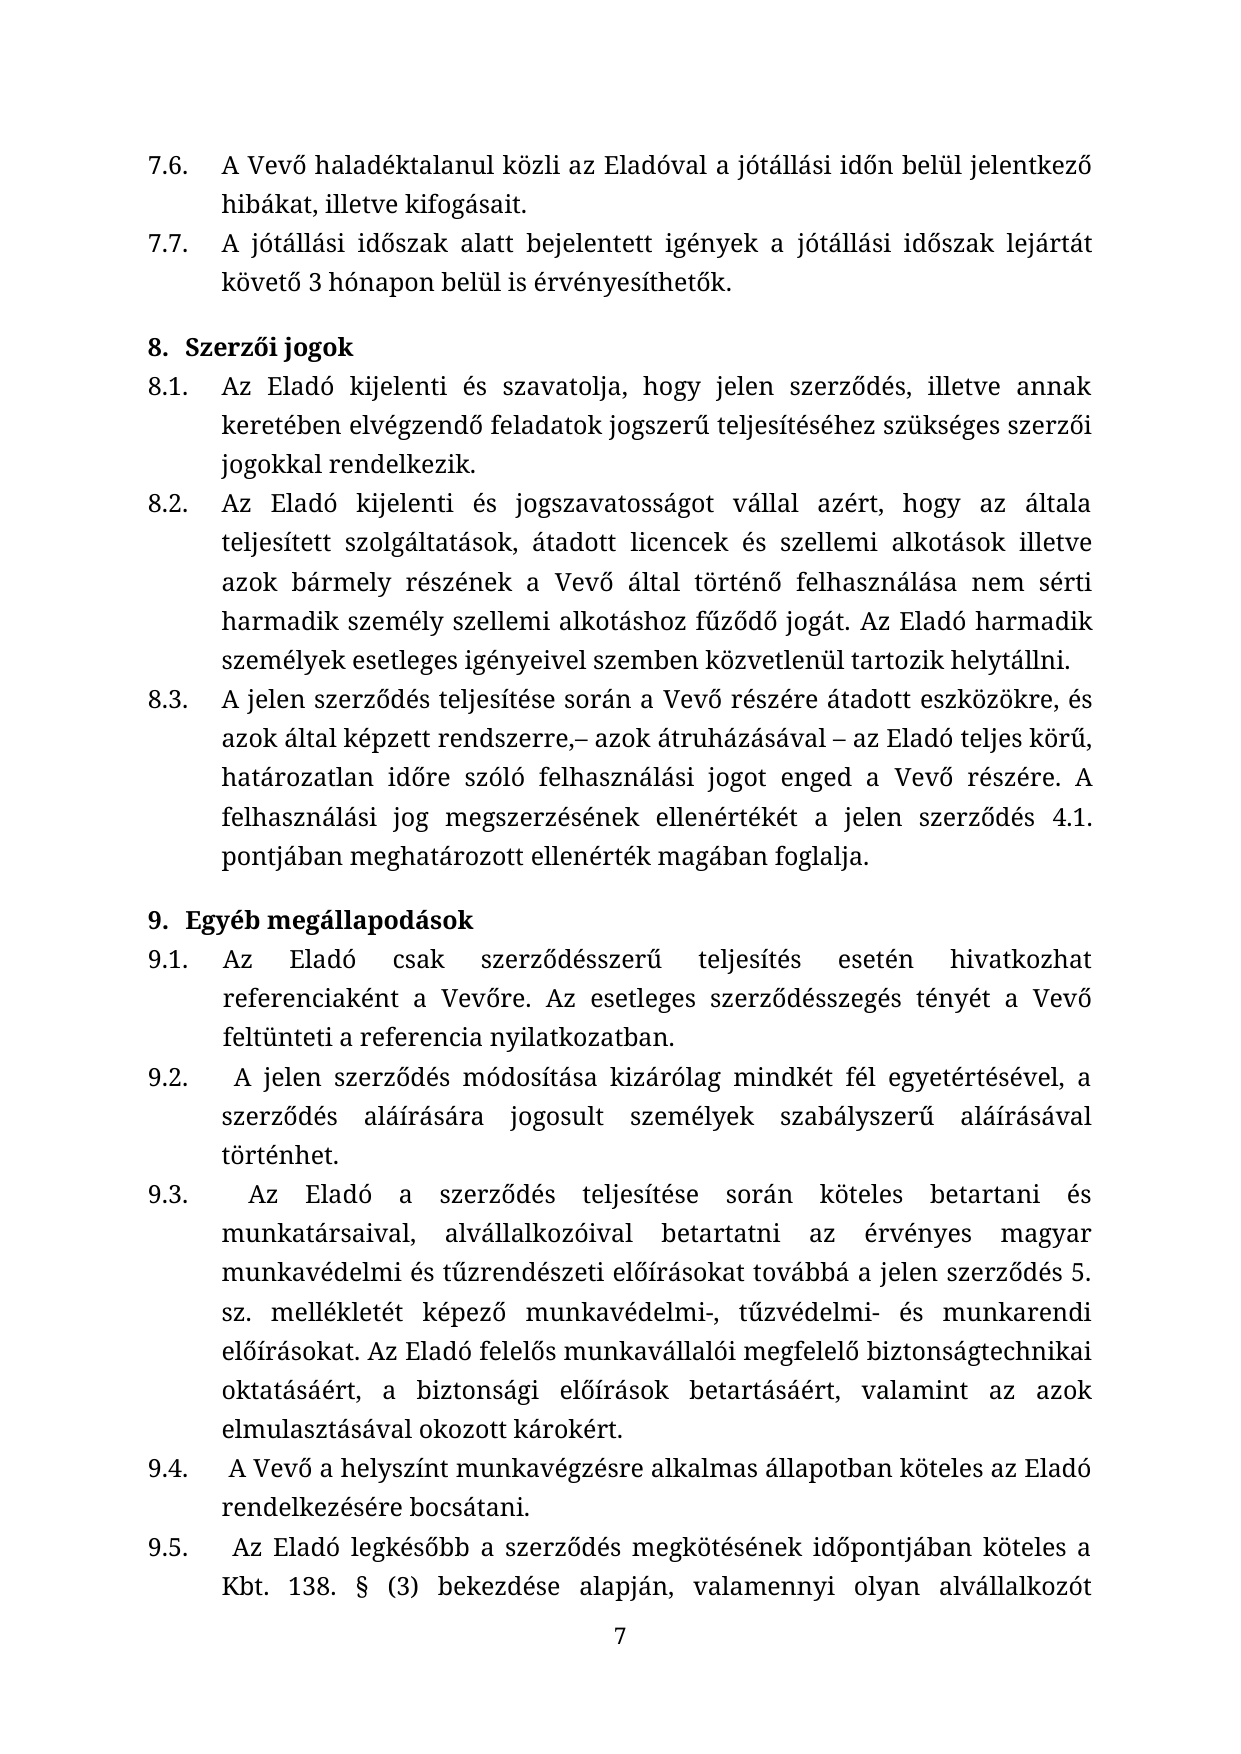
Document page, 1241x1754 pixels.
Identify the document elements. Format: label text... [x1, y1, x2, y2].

list Az Eladó csak szerződésszerű teljesítés esetén hivatkozhat referenciaként a Vevőre. Az esetleges szerződésszegés tényét a Vevő feltünteti a referencia nyilatkozatban. [148, 942, 1093, 1054]
list Egyéb megállapodások [148, 903, 1093, 937]
list Szerzői jogok [148, 329, 1093, 363]
list A Vevő a helyszínt munkavégzésre alkalmas állapotban köteles az Eladó rendelkezésére bocsátani. [148, 1451, 1093, 1524]
list Az Eladó kijelenti és jogszavatosságot vállal azért, hogy az általa teljesített szolgáltatások, átadott licencek és szellemi alkotások illetve azok bármely részének a Vevő által történő felhasználása nem sérti harmadik személy szellemi alkotáshoz fűződő jogát. Az Eladó harmadik személyek esetleges igényeivel szemben közvetlenül tartozik helytállni. [148, 486, 1093, 677]
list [148, 1529, 1093, 1602]
list A jelen szerződés teljesítése során a Vevő részére átadott eszközökre, és azok által képzett rendszerre,– azok átruházásával – az Eladó teljes körű, határozatlan időre szóló felhasználási jogot enged a Vevő részére. A felhasználási jog megszerzésének ellenértékét a jelen szerződés 4.1. pontjában meghatározott ellenérték magában foglalja. [148, 682, 1093, 872]
list A Vevő haladéktalanul közli az Eladóval a jótállási időn belül jelentkező hibákat, illetve kifogásait. [148, 148, 1093, 221]
list A jelen szerződés módosítása kizárólag mindkét fél egyetértésével, a szerződés aláírására jogosult személyek szabályszerű aláírásával történhet. [148, 1059, 1093, 1172]
list Az Eladó kijelenti és szavatolja, hogy jelen szerződés, illetve annak keretében elvégzendő feladatok jogszerű teljesítéséhez szükséges szerzői jogokkal rendelkezik. [148, 368, 1093, 481]
list Az Eladó a szerződés teljesítése során köteles betartani és munkatársaival, alvállalkozóival betartatni az érvényes magyar munkavédelmi és tűzrendészeti előírásokat továbbá a jelen szerződés 5. sz. mellékletét képező munkavédelmi-, tűzvédelmi- és munkarendi előírásokat. Az Eladó felelős munkavállalói megfelelő biztonságtechnikai oktatásáért, a biztonsági előírások betartásáért, valamint az azok elmulasztásával okozott károkért. [148, 1177, 1093, 1446]
list A jótállási időszak alatt bejelentett igények a jótállási időszak lejártát követő 3 hónapon belül is érvényesíthetők. [148, 226, 1093, 299]
